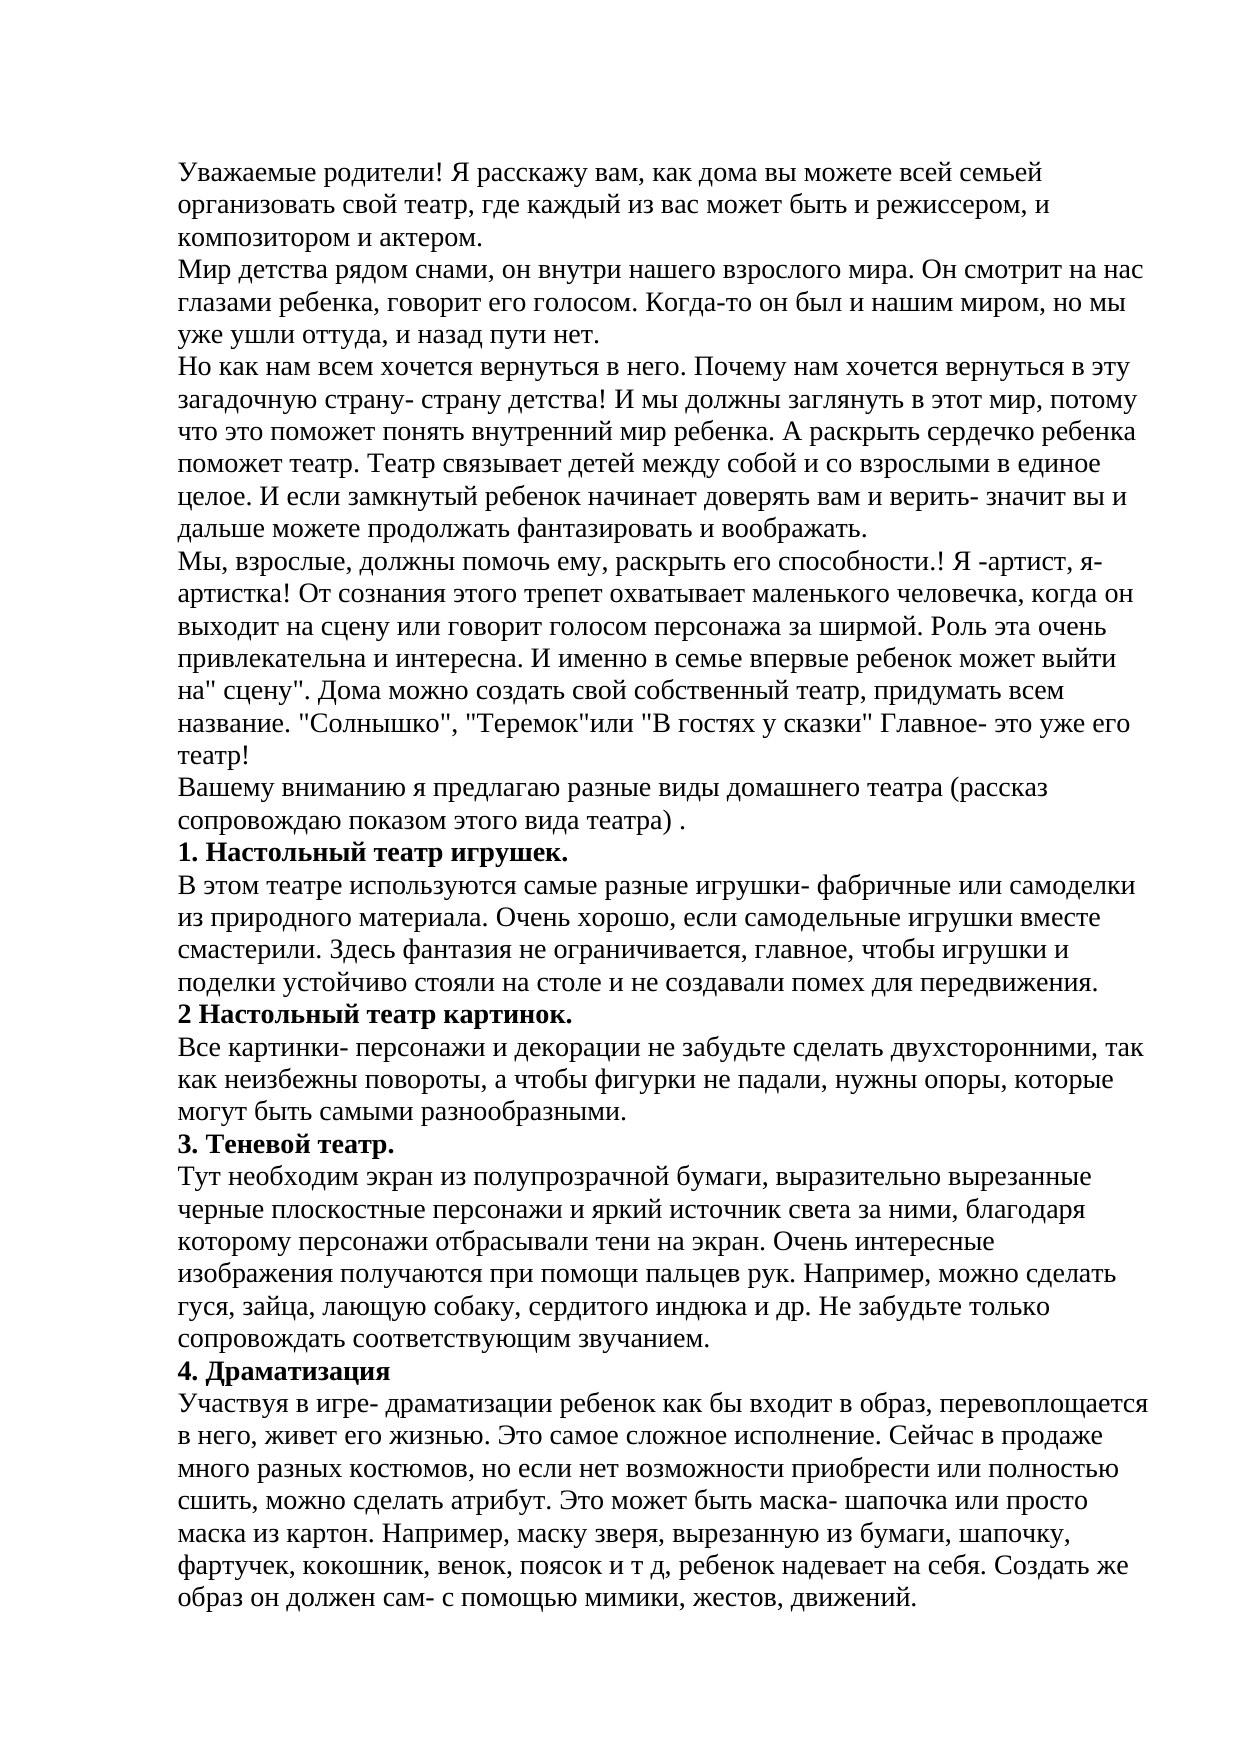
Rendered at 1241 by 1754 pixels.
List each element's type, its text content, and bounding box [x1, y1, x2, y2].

text В этом театре используются самые разные игрушки- фабричные или самоделки из природного материала. Очень хорошо, если самодельные игрушки вместе смастерили. Здесь фантазия не ограничивается, главное, чтобы игрушки и поделки устойчиво стояли на столе и не создавали помех для передвижения. [177, 868, 1152, 997]
text Мы, взрослые, должны помочь ему, раскрыть его способности.! Я -артист, я- артистка! От сознания этого трепет охватывает маленького человечка, когда он выходит на сцену или говорит голосом персонажа за ширмой. Роль эта очень привлекательна и интересна. И именно в семье впервые ребенок может выйти на" сцену". Дома можно создать свой собственный театр, придумать всем название. "Солнышко", "Теремок"или "В гостях у сказки" Главное- это уже его театр! [177, 544, 1152, 771]
text Вашему вниманию я предлагаю разные виды домашнего театра (рассказ сопровождаю показом этого вида театра) . [177, 771, 1152, 835]
text Участвуя в игре- драматизации ребенок как бы входит в образ, перевоплощается в него, живет его жизнью. Это самое сложное исполнение. Сейчас в продаже много разных костюмов, но если нет возможности приобрести или полностью сшить, можно сделать атрибут. Это может быть маска- шапочка или просто маска из картон. Например, маску зверя, вырезанную из бумаги, шапочку, фартучек, кокошник, венок, поясок и т д, ребенок надевает на себя. Создать же образ он должен сам- с помощью мимики, жестов, движений. [177, 1386, 1152, 1613]
text Мир детства рядом снами, он внутри нашего взрослого мира. Он смотрит на нас глазами ребенка, говорит его голосом. Когда-то он был и нашим миром, но мы уже ушли оттуда, и назад пути нет. [177, 252, 1152, 349]
text Уважаемые родители! Я расскажу вам, как дома вы можете всей семьей организовать свой театр, где каждый из вас может быть и режиссером, и композитором и актером. [177, 118, 1152, 252]
text Все картинки- персонажи и декорации не забудьте сделать двухсторонними, так как неизбежны повороты, а чтобы фигурки не падали, нужны опоры, которые могут быть самыми разнообразными. [177, 1030, 1152, 1127]
text Тут необходим экран из полупрозрачной бумаги, выразительно вырезанные черные плоскостные персонажи и яркий источник света за ними, благодаря которому персонажи отбрасывали тени на экран. Очень интересные изображения получаются при помощи пальцев рук. Например, можно сделать гуся, зайца, лающую собаку, сердитого индюка и др. Не забудьте только сопровождать соответствующим звучанием. [177, 1159, 1152, 1354]
text Но как нам всем хочется вернуться в него. Почему нам хочется вернуться в эту загадочную страну- страну детства! И мы должны заглянуть в этот мир, потому что это поможет понять внутренний мир ребенка. А раскрыть сердечко ребенка поможет театр. Театр связывает детей между собой и со взрослыми в единое целое. И если замкнутый ребенок начинает доверять вам и верить- значит вы и дальше можете продолжать фантазировать и воображать. [177, 349, 1152, 544]
text 3. Теневой театр. [177, 1127, 1152, 1159]
text 2 Настольный театр картинок. [177, 997, 1152, 1030]
text 1. Настольный театр игрушек. [177, 835, 1152, 868]
text 4. Драматизация [177, 1354, 1152, 1386]
